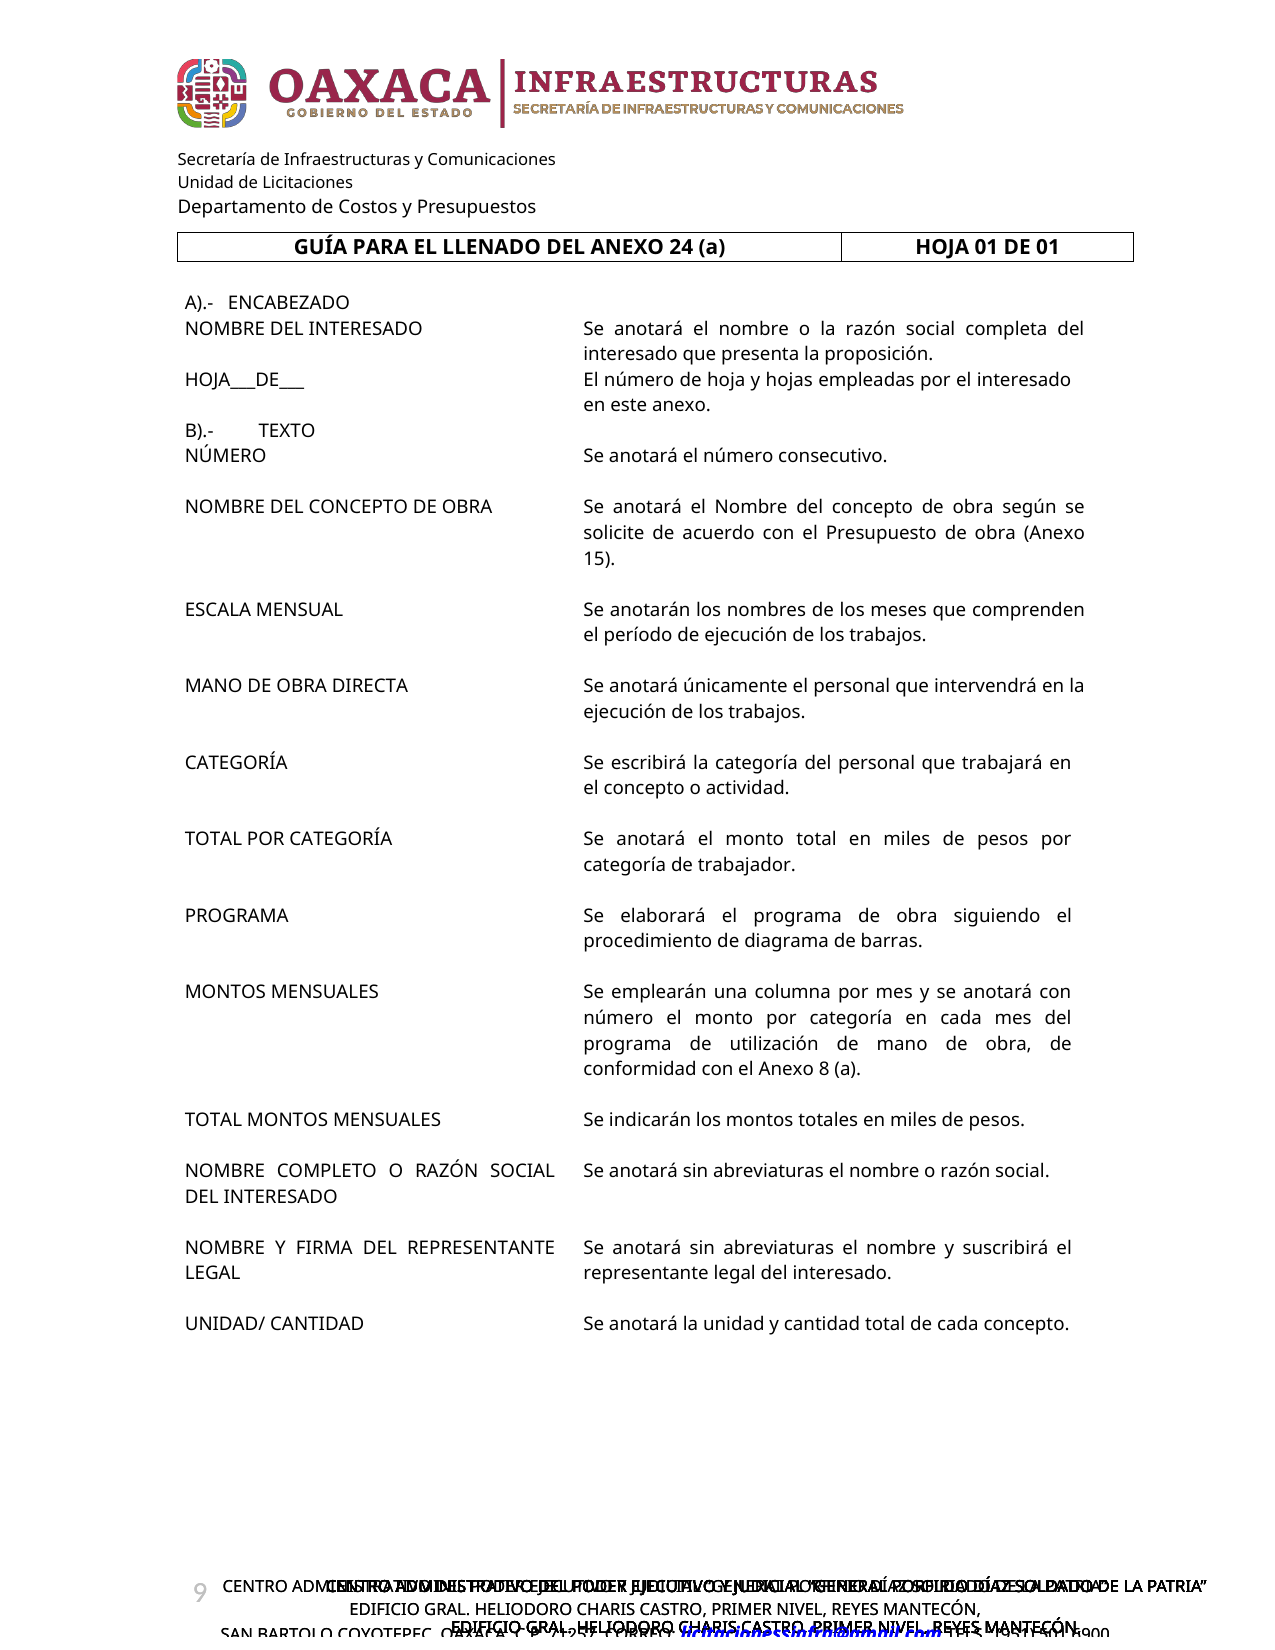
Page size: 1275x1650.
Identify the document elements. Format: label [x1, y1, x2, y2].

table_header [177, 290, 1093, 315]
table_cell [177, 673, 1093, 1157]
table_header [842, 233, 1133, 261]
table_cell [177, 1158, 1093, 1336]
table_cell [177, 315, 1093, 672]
picture [177, 59, 928, 130]
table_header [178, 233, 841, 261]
